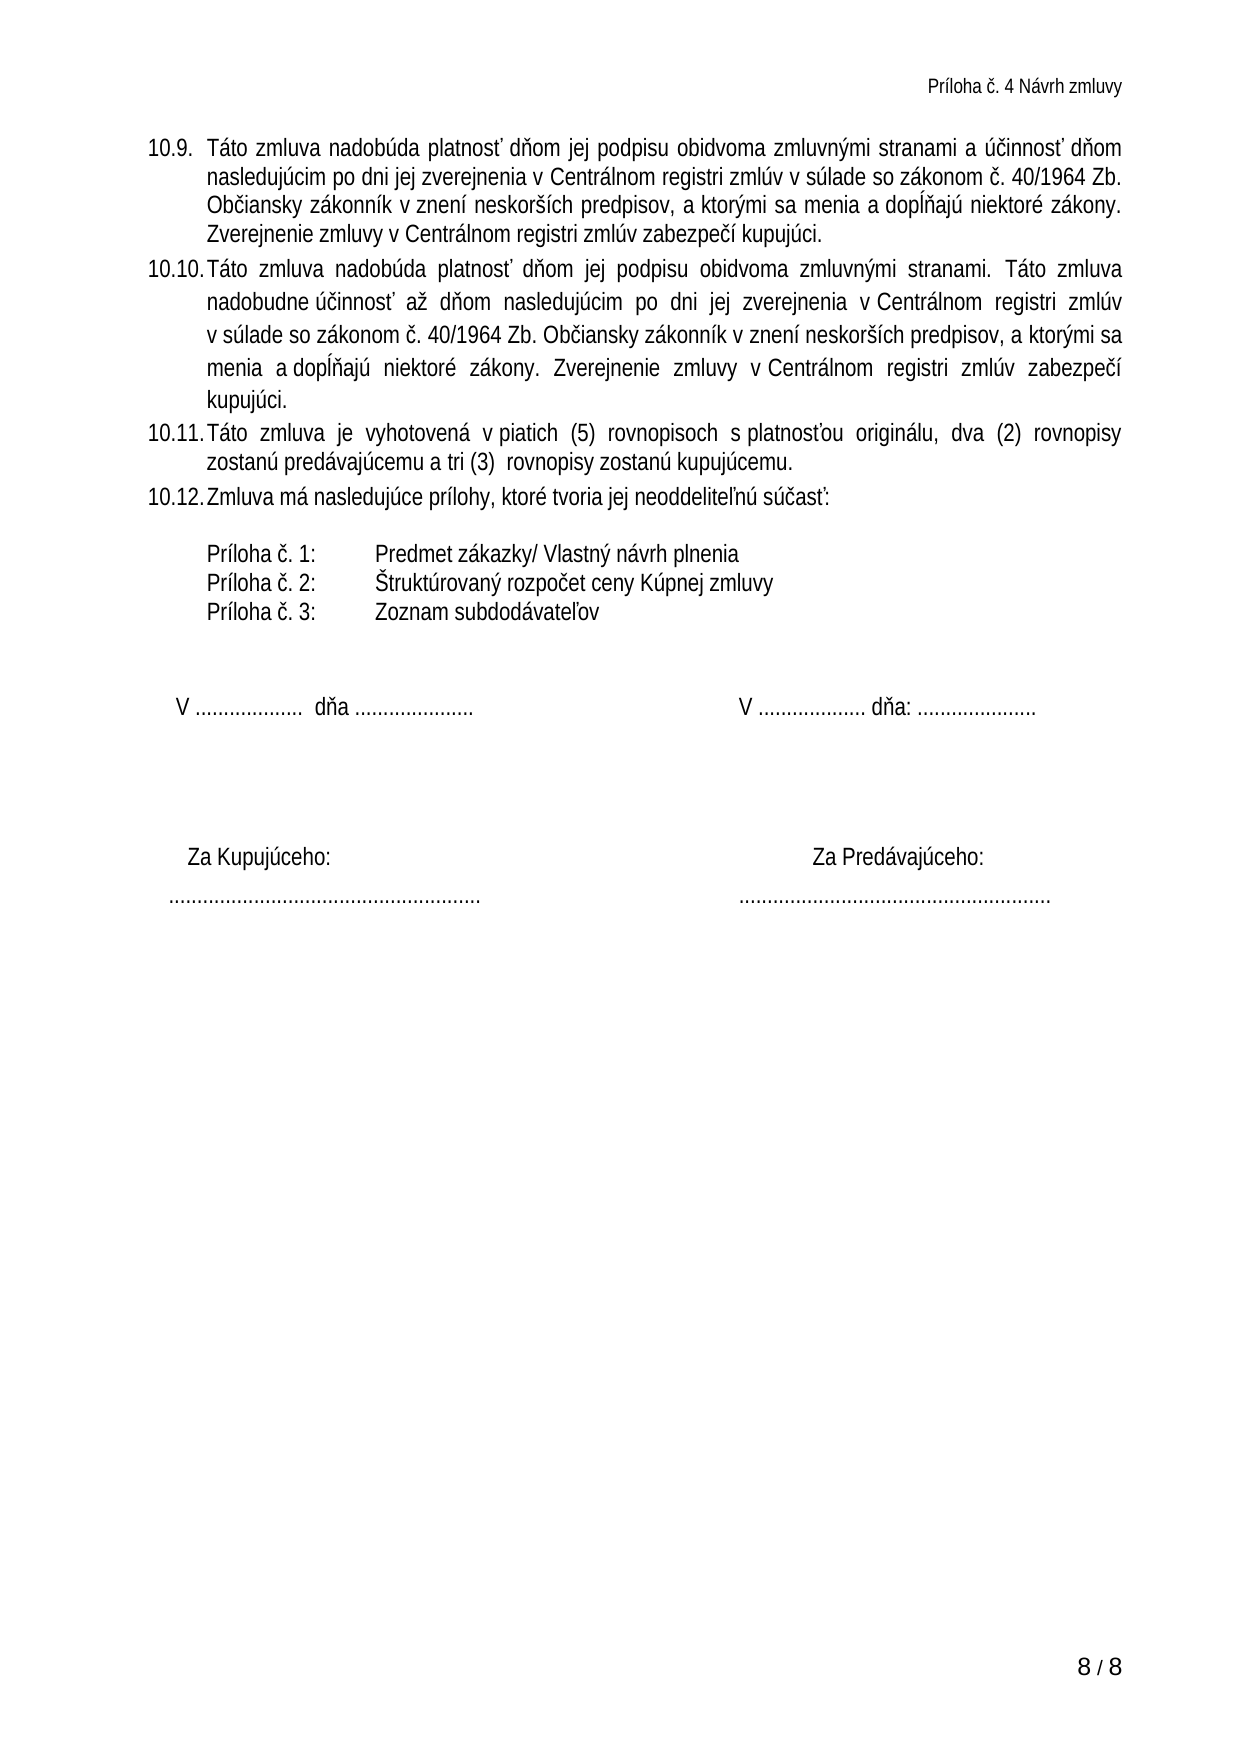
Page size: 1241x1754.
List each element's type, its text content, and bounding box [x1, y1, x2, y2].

text V ................... dňa ..................... V ................... dňa: ..................... [148, 691, 1122, 720]
list Príloha č. 3: Zoznam subdodávateľov [207, 596, 1122, 625]
list Príloha č. 1: Predmet zákazky/ Vlastný návrh plnenia [207, 539, 1122, 568]
text ....................................................... ....................................................... [148, 880, 1122, 909]
list Zmluva má nasledujúce prílohy, ktoré tvoria jej neoddeliteľnú súčasť: [148, 482, 1122, 511]
list Táto zmluva nadobúda platnosť dňom jej podpisu obidvoma zmluvnými stranami a účinnosť dňom nasledujúcim po dni jej zverejnenia v Centrálnom registri zmlúv v súlade so zákonom č. 40/1964 Zb. Občiansky zákonník v znení neskorších predpisov, a ktorými sa menia a dopĺňajú niektoré zákony. Zverejnenie zmluvy v Centrálnom registri zmlúv zabezpečí kupujúci. [148, 133, 1122, 247]
text Za Kupujúceho: Za Predávajúceho: [148, 842, 1122, 871]
list Táto zmluva nadobúda platnosť dňom jej podpisu obidvoma zmluvnými stranami. Táto zmluva nadobudne účinnosť až dňom nasledujúcim po dni jej zverejnenia v Centrálnom registri zmlúv v súlade so zákonom č. 40/1964 Zb. Občiansky zákonník v znení neskorších predpisov, a ktorými sa menia a dopĺňajú niektoré zákony. Zverejnenie zmluvy v Centrálnom registri zmlúv zabezpečí kupujúci. [148, 254, 1122, 414]
list Príloha č. 2: Štruktúrovaný rozpočet ceny Kúpnej zmluvy [207, 568, 1122, 596]
list Táto zmluva je vyhotovená v piatich (5) rovnopisoch s platnosťou originálu, dva (2) rovnopisy zostanú predávajúcemu a tri (3) rovnopisy zostanú kupujúcemu. [148, 418, 1122, 476]
